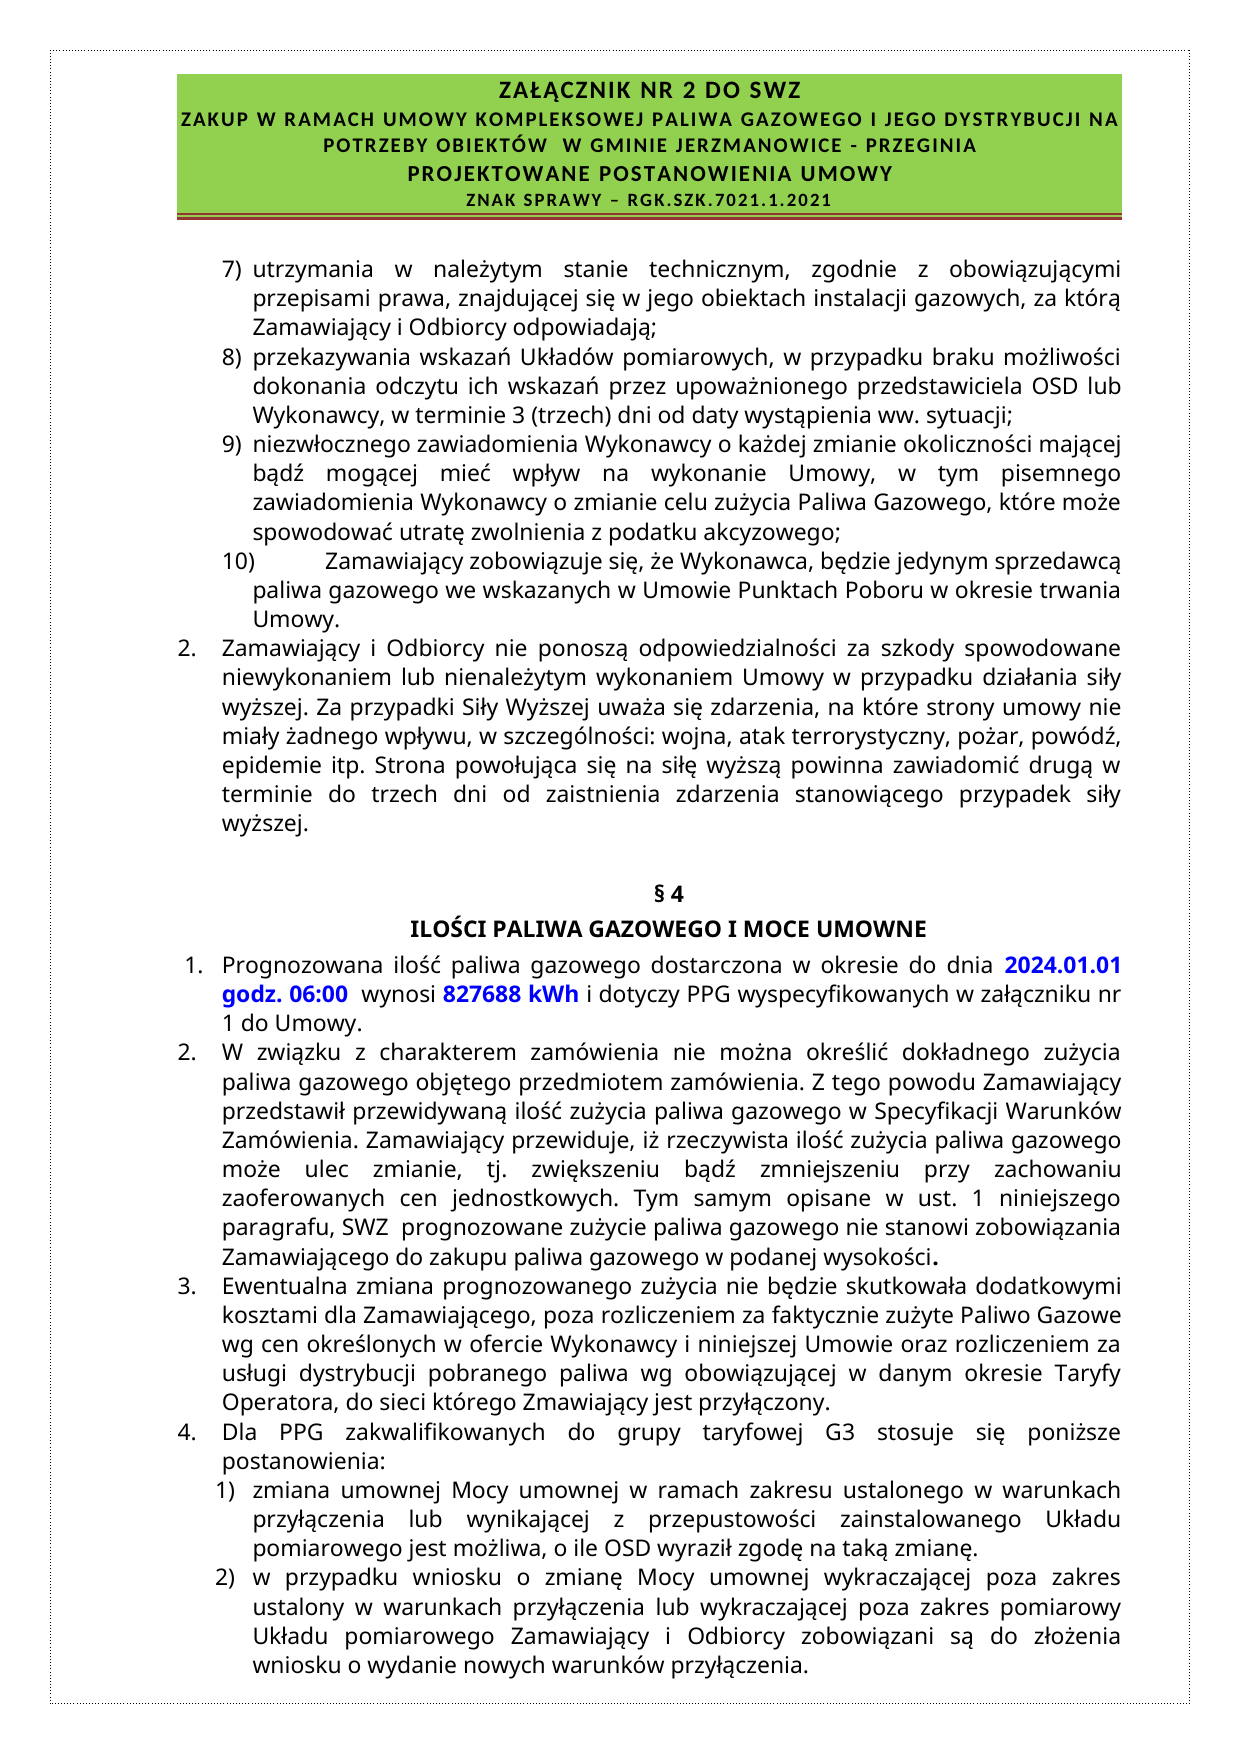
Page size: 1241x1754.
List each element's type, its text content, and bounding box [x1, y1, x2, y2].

list przekazywania wskazań Układów pomiarowych, w przypadku braku możliwości dokonania odczytu ich wskazań przez upoważnionego przedstawiciela OSD lub Wykonawcy, w terminie 3 (trzech) dni od daty wystąpienia ww. sytuacji; [222, 342, 1122, 429]
list Prognozowana ilość paliwa gazowego dostarczona w okresie do dnia 2024.01.01 godz. 06:00 wynosi 827688 kWh i dotyczy PPG wyspecyfikowanych w załączniku nr 1 do Umowy. [184, 950, 1122, 1037]
text ILOŚCI PALIWA GAZOWEGO I MOCE UMOWNE [215, 914, 1122, 944]
list Dla PPG zakwalifikowanych do grupy taryfowej G3 stosuje się poniższe postanowienia: [177, 1417, 1122, 1475]
list zmiana umownej Mocy umownej w ramach zakresu ustalonego w warunkach przyłączenia lub wynikającej z przepustowości zainstalowanego Układu pomiarowego jest możliwa, o ile OSD wyraził zgodę na taką zmianę. [215, 1475, 1122, 1562]
list w przypadku wniosku o zmianę Mocy umownej wykraczającej poza zakres ustalony w warunkach przyłączenia lub wykraczającej poza zakres pomiarowy Układu pomiarowego Zamawiający i Odbiorcy zobowiązani są do złożenia wniosku o wydanie nowych warunków przyłączenia. [215, 1562, 1122, 1679]
list W związku z charakterem zamówienia nie można określić dokładnego zużycia paliwa gazowego objętego przedmiotem zamówienia. Z tego powodu Zamawiający przedstawił przewidywaną ilość zużycia paliwa gazowego w Specyfikacji Warunków Zamówienia. Zamawiający przewiduje, iż rzeczywista ilość zużycia paliwa gazowego może ulec zmianie, tj. zwiększeniu bądź zmniejszeniu przy zachowaniu zaoferowanych cen jednostkowych. Tym samym opisane w ust. 1 niniejszego paragrafu, SWZ prognozowane zużycie paliwa gazowego nie stanowi zobowiązania Zamawiającego do zakupu paliwa gazowego w podanej wysokości. [177, 1037, 1122, 1271]
list Zamawiający i Odbiorcy nie ponoszą odpowiedzialności za szkody spowodowane niewykonaniem lub nienależytym wykonaniem Umowy w przypadku działania siły wyższej. Za przypadki Siły Wyższej uważa się zdarzenia, na które strony umowy nie miały żadnego wpływu, w szczególności: wojna, atak terrorystyczny, pożar, powódź, epidemie itp. Strona powołująca się na siłę wyższą powinna zawiadomić drugą w terminie do trzech dni od zaistnienia zdarzenia stanowiącego przypadek siły wyższej. [177, 633, 1122, 837]
list Zamawiający zobowiązuje się, że Wykonawca, będzie jedynym sprzedawcą paliwa gazowego we wskazanych w Umowie Punktach Poboru w okresie trwania Umowy. [222, 546, 1122, 633]
list utrzymania w należytym stanie technicznym, zgodnie z obowiązującymi przepisami prawa, znajdującej się w jego obiektach instalacji gazowych, za którą Zamawiający i Odbiorcy odpowiadają; [222, 254, 1122, 342]
list Ewentualna zmiana prognozowanego zużycia nie będzie skutkowała dodatkowymi kosztami dla Zamawiającego, poza rozliczeniem za faktycznie zużyte Paliwo Gazowe wg cen określonych w ofercie Wykonawcy i niniejszej Umowie oraz rozliczeniem za usługi dystrybucji pobranego paliwa wg obowiązującej w danym okresie Taryfy Operatora, do sieci którego Zmawiający jest przyłączony. [177, 1271, 1122, 1417]
list niezwłocznego zawiadomienia Wykonawcy o każdej zmianie okoliczności mającej bądź mogącej mieć wpływ na wykonanie Umowy, w tym pisemnego zawiadomienia Wykonawcy o zmianie celu zużycia Paliwa Gazowego, które może spowodować utratę zwolnienia z podatku akcyzowego; [222, 429, 1122, 546]
text § 4 [215, 879, 1122, 908]
